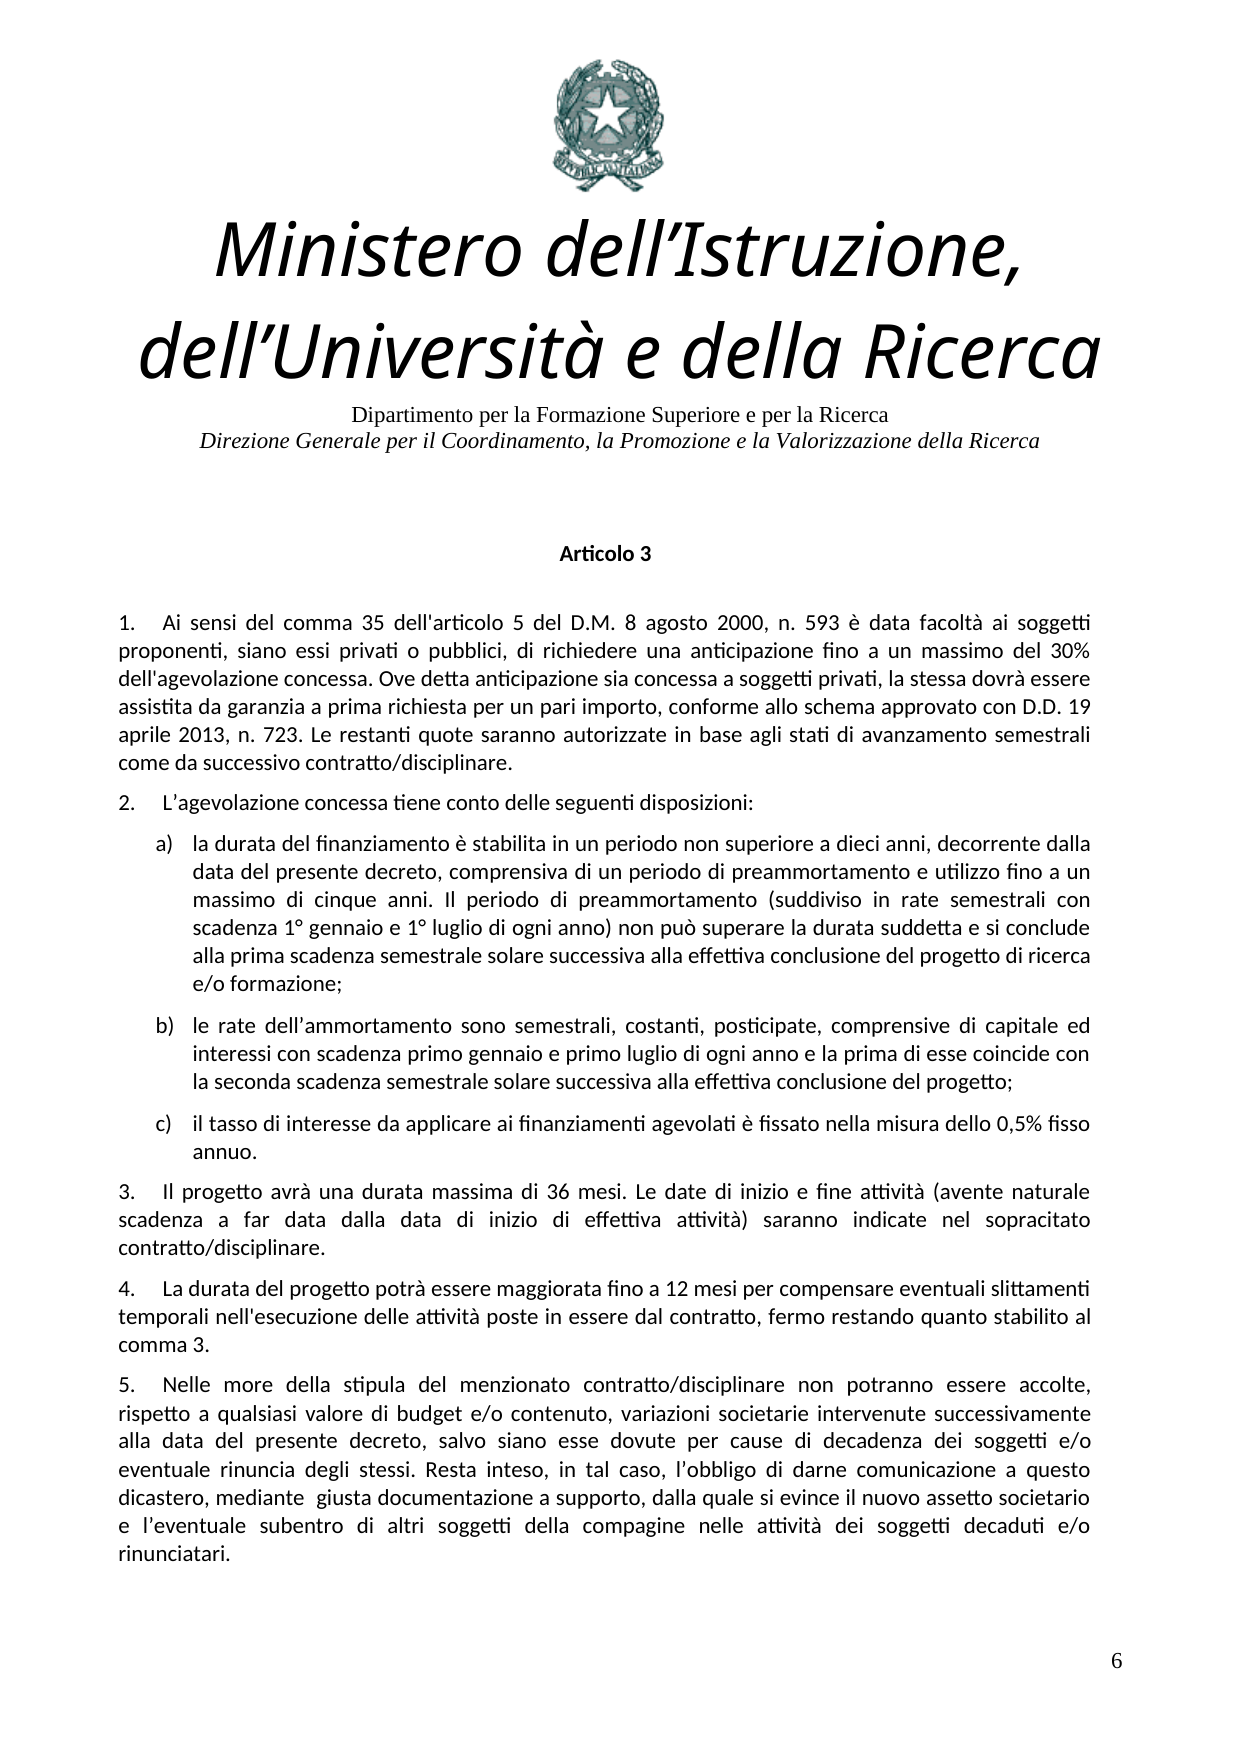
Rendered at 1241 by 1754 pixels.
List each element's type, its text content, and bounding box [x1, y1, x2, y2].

list le rate dell’ammortamento sono semestrali, costanti, posticipate, comprensive di capitale ed interessi con scadenza primo gennaio e primo luglio di ogni anno e la prima di esse coincide con la seconda scadenza semestrale solare successiva alla effettiva conclusione del progetto; [155, 1011, 1093, 1095]
list il tasso di interesse da applicare ai finanziamenti agevolati è fissato nella misura dello 0,5% fisso annuo. [155, 1109, 1093, 1165]
list La durata del progetto potrà essere maggiorata fino a 12 mesi per compensare eventuali slittamenti temporali nell'esecuzione delle attività poste in essere dal contratto, fermo restando quanto stabilito al comma 3. [118, 1274, 1093, 1358]
list L’agevolazione concessa tiene conto delle seguenti disposizioni: [118, 788, 1093, 816]
list Il progetto avrà una durata massima di 36 mesi. Le date di inizio e fine attività (avente naturale scadenza a far data dalla data di inizio di effettiva attività) saranno indicate nel sopracitato contratto/disciplinare. [118, 1177, 1093, 1262]
picture [551, 59, 689, 197]
text Articolo 3 [118, 539, 1093, 567]
list Nelle more della stipula del menzionato contratto/disciplinare non potranno essere accolte, rispetto a qualsiasi valore di budget e/o contenuto, variazioni societarie intervenute successivamente alla data del presente decreto, salvo siano esse dovute per cause di decadenza dei soggetti e/o eventuale rinuncia degli stessi. Resta inteso, in tal caso, l’obbligo di darne comunicazione a questo dicastero, mediante giusta documentazione a supporto, dalla quale si evince il nuovo assetto societario e l’eventuale subentro di altri soggetti della compagine nelle attività dei soggetti decaduti e/o rinunciatari. [118, 1371, 1093, 1567]
list Ai sensi del comma 35 dell'articolo 5 del D.M. 8 agosto 2000, n. 593 è data facoltà ai soggetti proponenti, siano essi privati o pubblici, di richiedere una anticipazione fino a un massimo del 30% dell'agevolazione concessa. Ove detta anticipazione sia concessa a soggetti privati, la stessa dovrà essere assistita da garanzia a prima richiesta per un pari importo, conforme allo schema approvato con D.D. 19 aprile 2013, n. 723. Le restanti quote saranno autorizzate in base agli stati di avanzamento semestrali come da successivo contratto/disciplinare. [118, 608, 1093, 776]
list la durata del finanziamento è stabilita in un periodo non superiore a dieci anni, decorrente dalla data del presente decreto, comprensiva di un periodo di preammortamento e utilizzo fino a un massimo di cinque anni. Il periodo di preammortamento (suddiviso in rate semestrali con scadenza 1° gennaio e 1° luglio di ogni anno) non può superare la durata suddetta e si conclude alla prima scadenza semestrale solare successiva alla effettiva conclusione del progetto di ricerca e/o formazione; [155, 829, 1093, 997]
